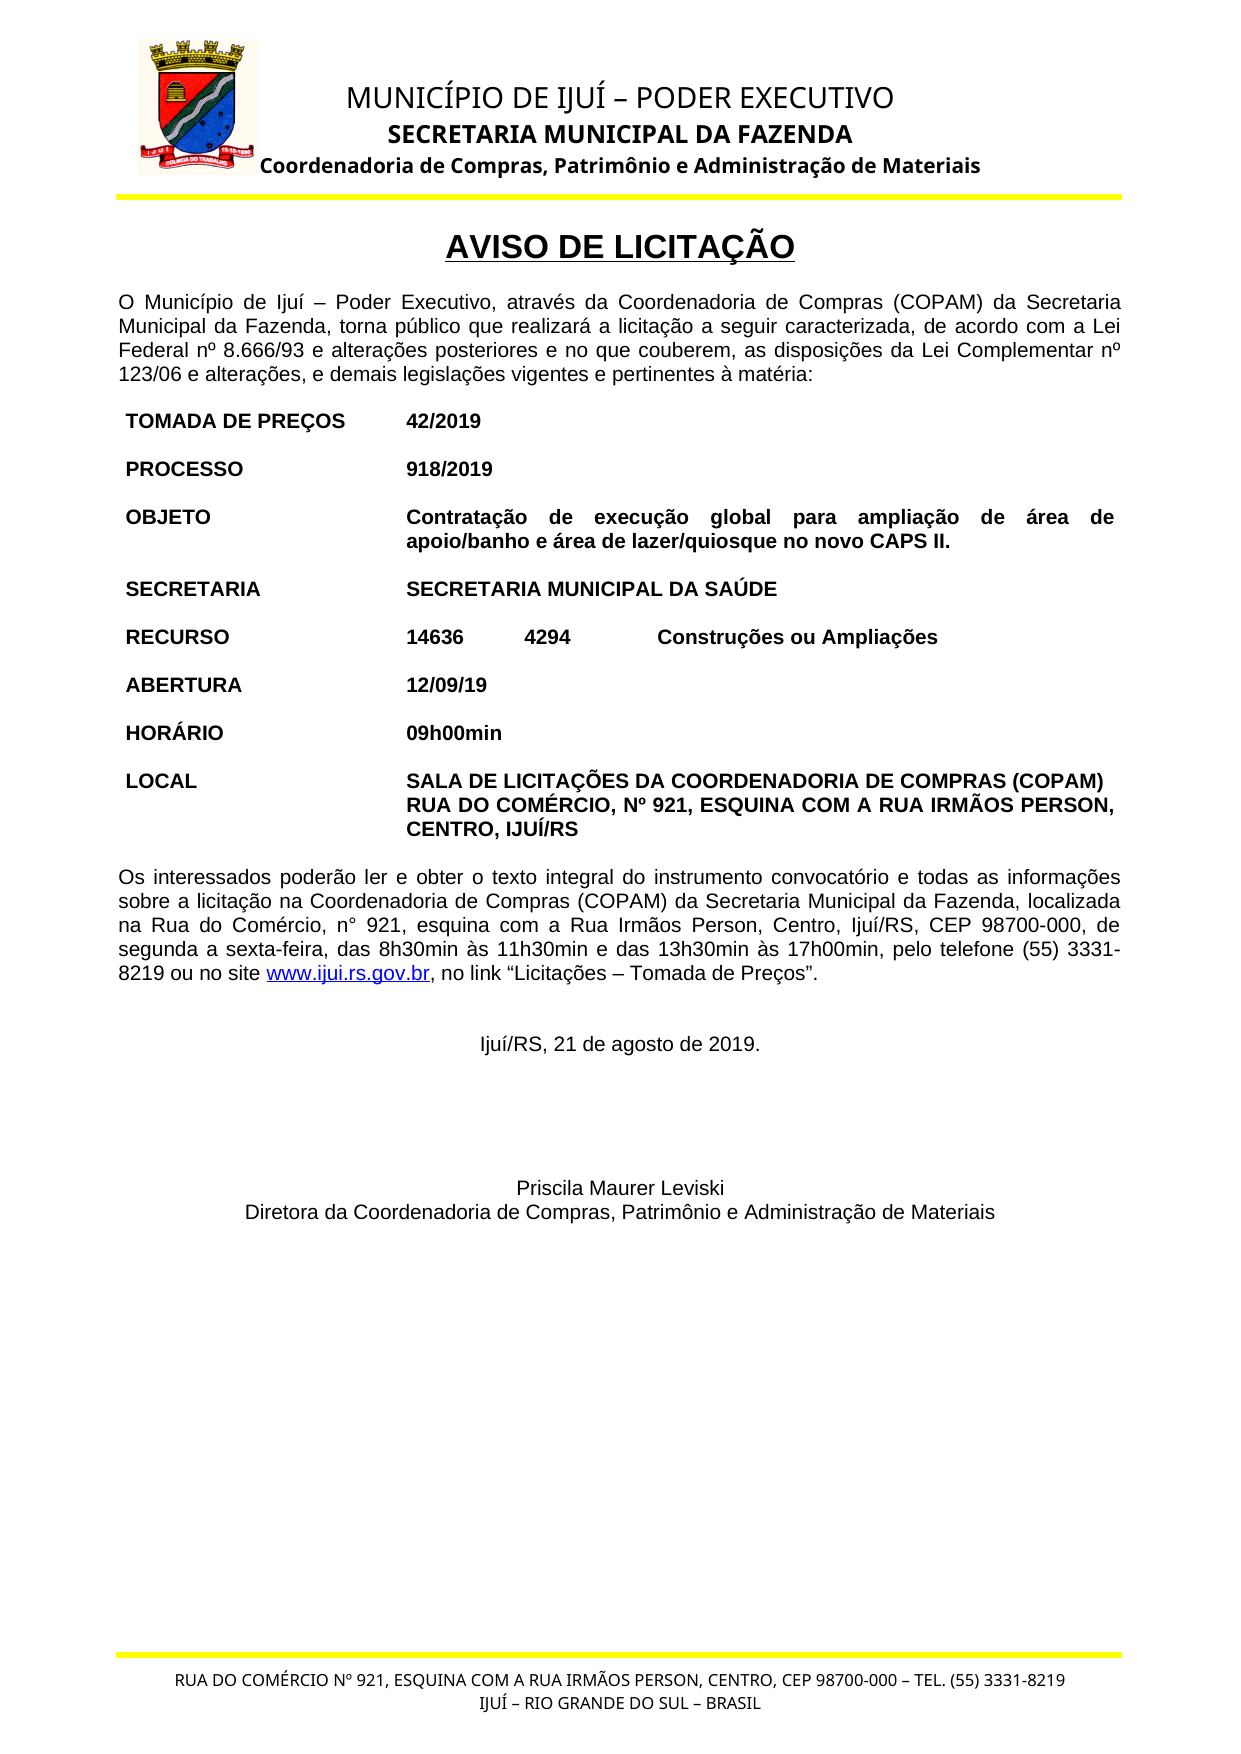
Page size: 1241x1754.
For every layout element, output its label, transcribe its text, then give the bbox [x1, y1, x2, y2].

text Priscila Maurer Leviski [118, 1176, 1122, 1200]
table_header 09h00min [399, 721, 1122, 745]
table_header Construções ou Ampliações [650, 625, 1122, 649]
table_header OBJETO [118, 505, 399, 553]
text AVISO DE LICITAÇÃO [118, 227, 1122, 266]
table_header PROCESSO [118, 457, 399, 481]
table_header 14636 [399, 625, 517, 649]
table_header LOCAL [118, 769, 399, 841]
picture [138, 39, 259, 175]
text Diretora da Coordenadoria de Compras, Patrimônio e Administração de Materiais [118, 1200, 1122, 1224]
table_header HORÁRIO [118, 721, 399, 745]
table_header RECURSO [118, 625, 399, 649]
table_header 918/2019 [399, 457, 1122, 481]
table_header 4294 [517, 625, 650, 649]
table_header TOMADA DE PREÇOS [118, 409, 399, 433]
table_header SECRETARIA MUNICIPAL DA SAÚDE [399, 577, 1122, 601]
text Os interessados poderão ler e obter o texto integral do instrumento convocatório e todas as informações sobre a licitação na Coordenadoria de Compras (COPAM) da Secretaria Municipal da Fazenda, localizada na Rua do Comércio, n° 921, esquina com a Rua Irmãos Person, Centro, Ijuí/RS, CEP 98700-000, de segunda a sexta-feira, das 8h30min às 11h30min e das 13h30min às 17h00min, pelo telefone (55) 3331-8219 ou no site www.ijui.rs.gov.br, no link “Licitações – Tomada de Preços”. [118, 864, 1122, 984]
table_header ABERTURA [118, 673, 399, 697]
table_header Contratação de execução global para ampliação de área de apoio/banho e área de lazer/quiosque no novo CAPS II. [399, 505, 1122, 553]
table_header 42/2019 [399, 409, 1122, 433]
text O Município de Ijuí – Poder Executivo, através da Coordenadoria de Compras (COPAM) da Secretaria Municipal da Fazenda, torna público que realizará a licitação a seguir caracterizada, de acordo com a Lei Federal nº 8.666/93 e alterações posteriores e no que couberem, as disposições da Lei Complementar nº 123/06 e alterações, e demais legislações vigentes e pertinentes à matéria: [118, 289, 1122, 385]
table_header SALA DE LICITAÇÕES DA COORDENADORIA DE COMPRAS (COPAM) RUA DO COMÉRCIO, Nº 921, ESQUINA COM A RUA IRMÃOS PERSON, CENTRO, IJUÍ/RS [399, 769, 1122, 841]
table_header SECRETARIA [118, 577, 399, 601]
text Ijuí/RS, 21 de agosto de 2019. [118, 1032, 1122, 1056]
table_header 12/09/19 [399, 673, 1122, 697]
